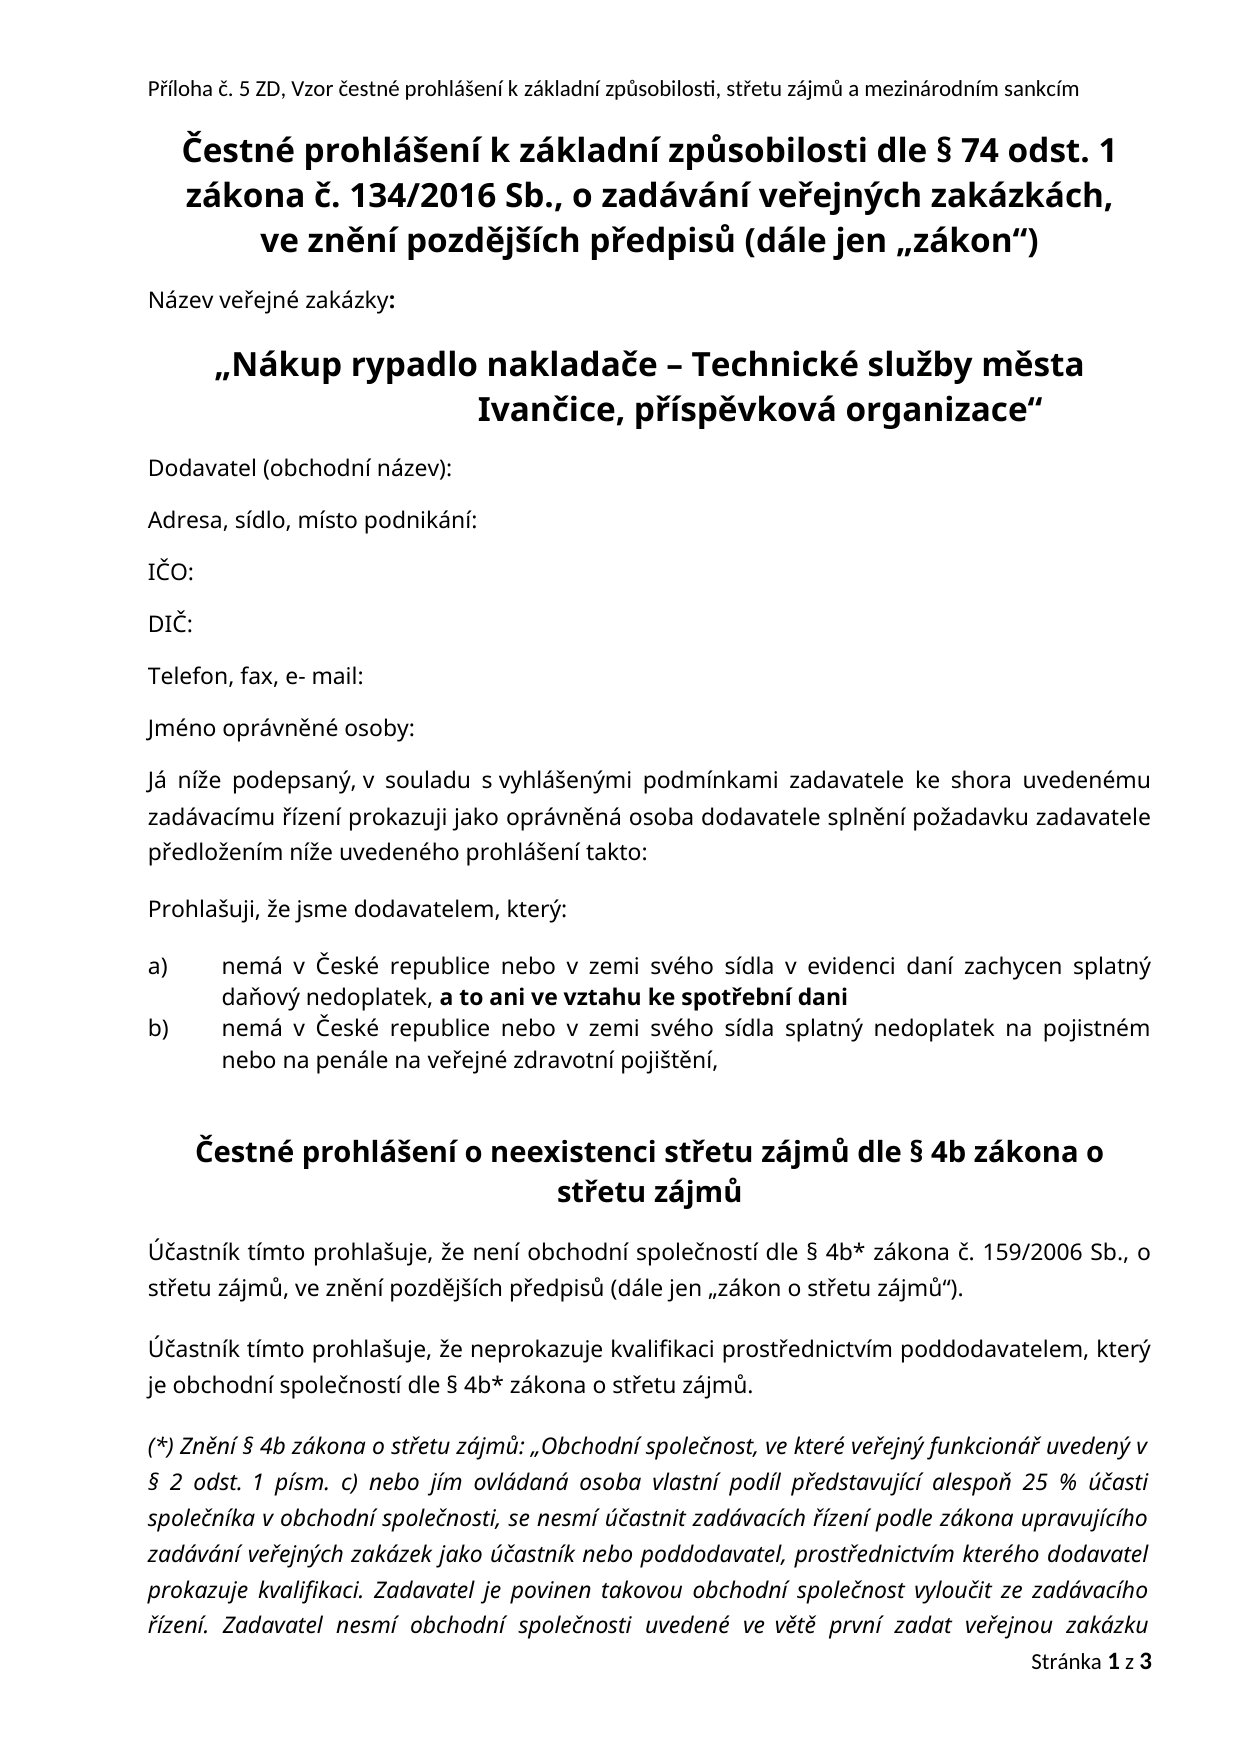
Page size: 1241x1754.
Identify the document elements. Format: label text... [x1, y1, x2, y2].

text Jméno oprávněné osoby: [148, 712, 1152, 744]
text DIČ: [148, 608, 1152, 639]
text Prohlašuji, že jsme dodavatelem, který: [148, 893, 1152, 924]
text Dodavatel (obchodní název): [148, 452, 1152, 483]
list nemá v České republice nebo v zemi svého sídla splatný nedoplatek na pojistném nebo na penále na veřejné zdravotní pojištění, [148, 1012, 1152, 1075]
text Já níže podepsaný, v souladu s vyhlášenými podmínkami zadavatele ke shora uvedenému zadávacímu řízení prokazuji jako oprávněná osoba dodavatele splnění požadavku zadavatele předložením níže uvedeného prohlášení takto: [148, 764, 1152, 868]
text Čestné prohlášení o neexistenci střetu zájmů dle § 4b zákona o střetu zájmů [148, 1132, 1152, 1211]
text Název veřejné zakázky: [148, 283, 1152, 315]
text Účastník tímto prohlašuje, že není obchodní společností dle § 4b* zákona č. 159/2006 Sb., o střetu zájmů, ve znění pozdějších předpisů (dále jen „zákon o střetu zájmů“). [148, 1236, 1152, 1303]
list nemá v České republice nebo v zemi svého sídla v evidenci daní zachycen splatný daňový nedoplatek, a to ani ve vztahu ke spotřební dani [148, 950, 1152, 1012]
text Účastník tímto prohlašuje, že neprokazuje kvalifikaci prostřednictvím poddodavatelem, který je obchodní společností dle § 4b* zákona o střetu zájmů. [148, 1333, 1152, 1400]
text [148, 1430, 1152, 1641]
text „Nákup rypadlo nakladače – Technické služby města Ivančice, příspěvková organizace“ [148, 340, 1152, 431]
text Adresa, sídlo, místo podnikání: [148, 504, 1152, 535]
text IČO: [148, 556, 1152, 587]
text Čestné prohlášení k základní způsobilosti dle § 74 odst. 1 zákona č. 134/2016 Sb., o zadávání veřejných zakázkách, ve znění pozdějších předpisů (dále jen „zákon“) [148, 126, 1152, 263]
text Telefon, fax, e- mail: [148, 660, 1152, 692]
